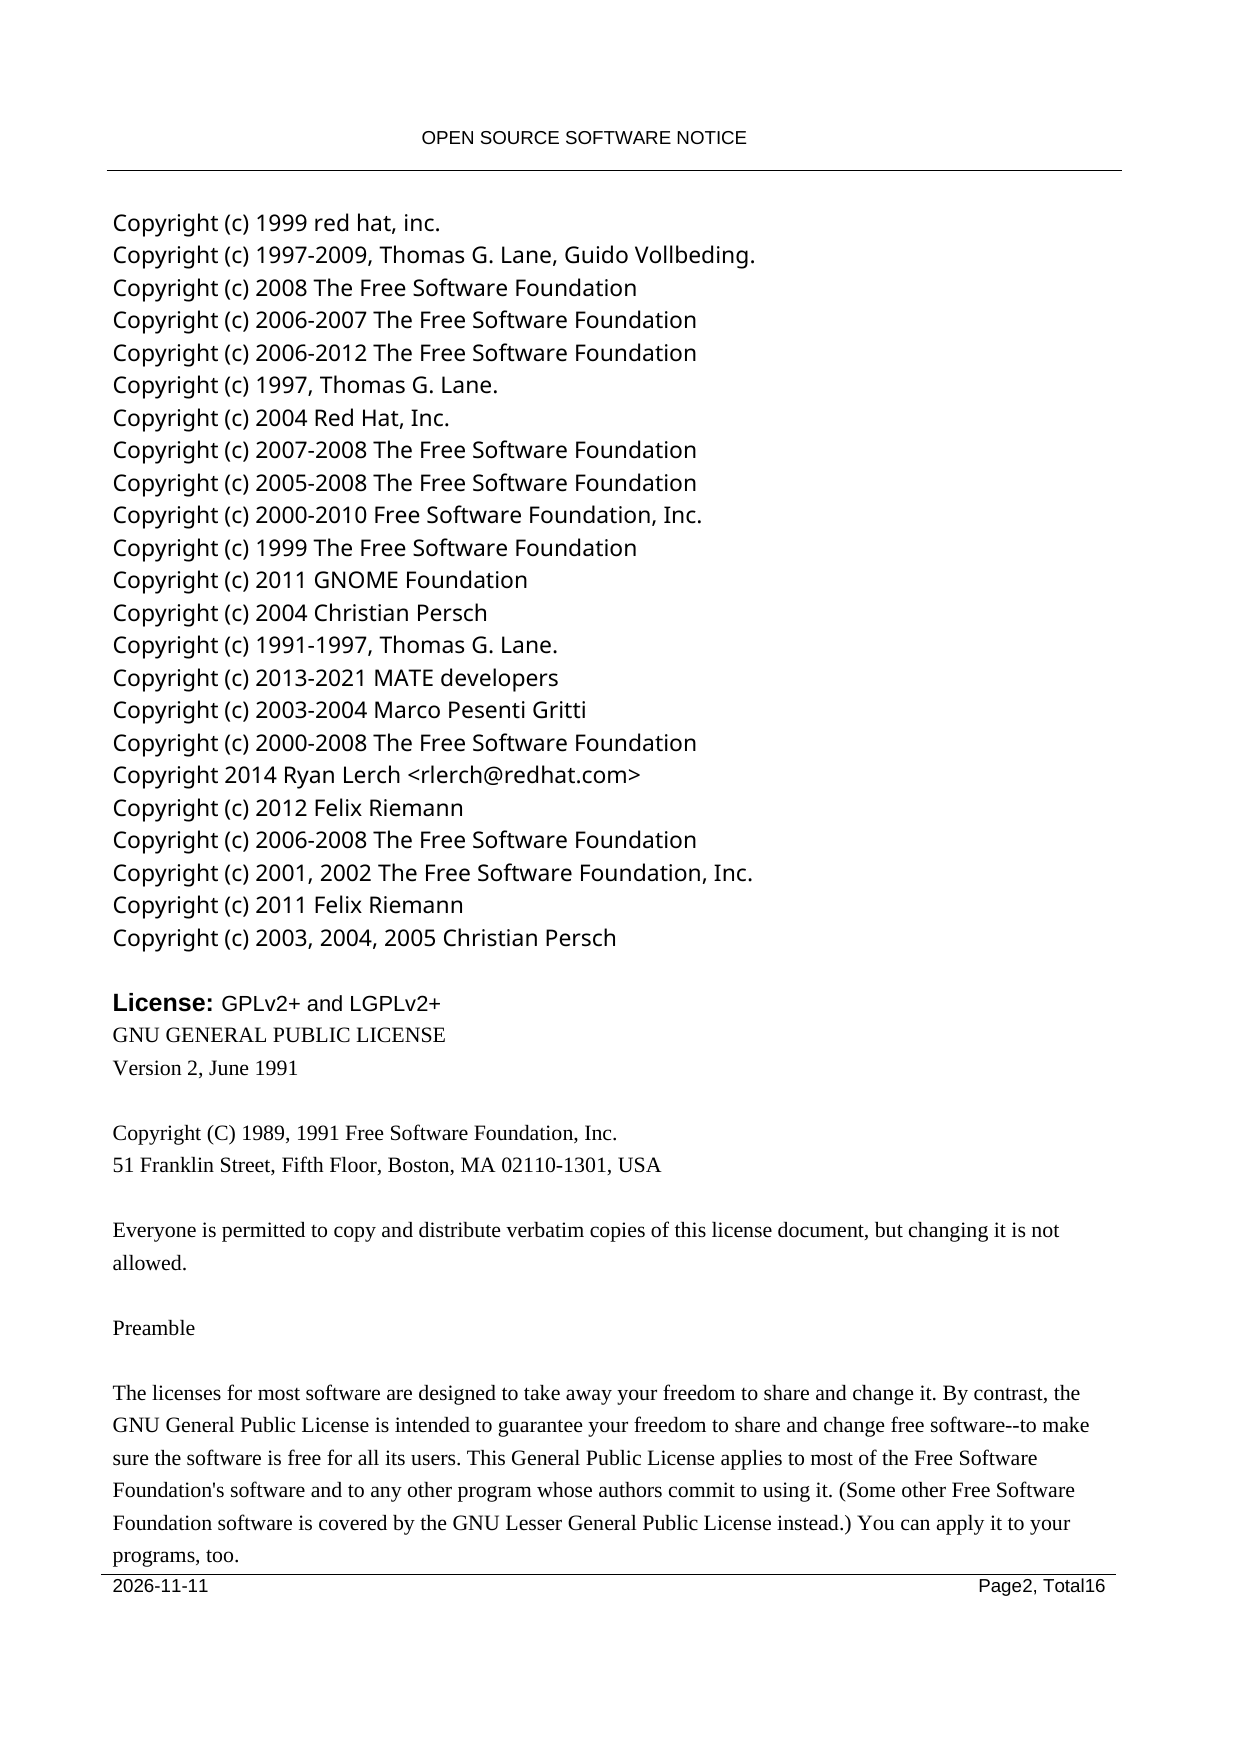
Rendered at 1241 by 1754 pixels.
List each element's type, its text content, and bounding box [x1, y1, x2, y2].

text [112, 206, 1128, 986]
text License: GPLv2+ and LGPLv2+ [112, 986, 1128, 1019]
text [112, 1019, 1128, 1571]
